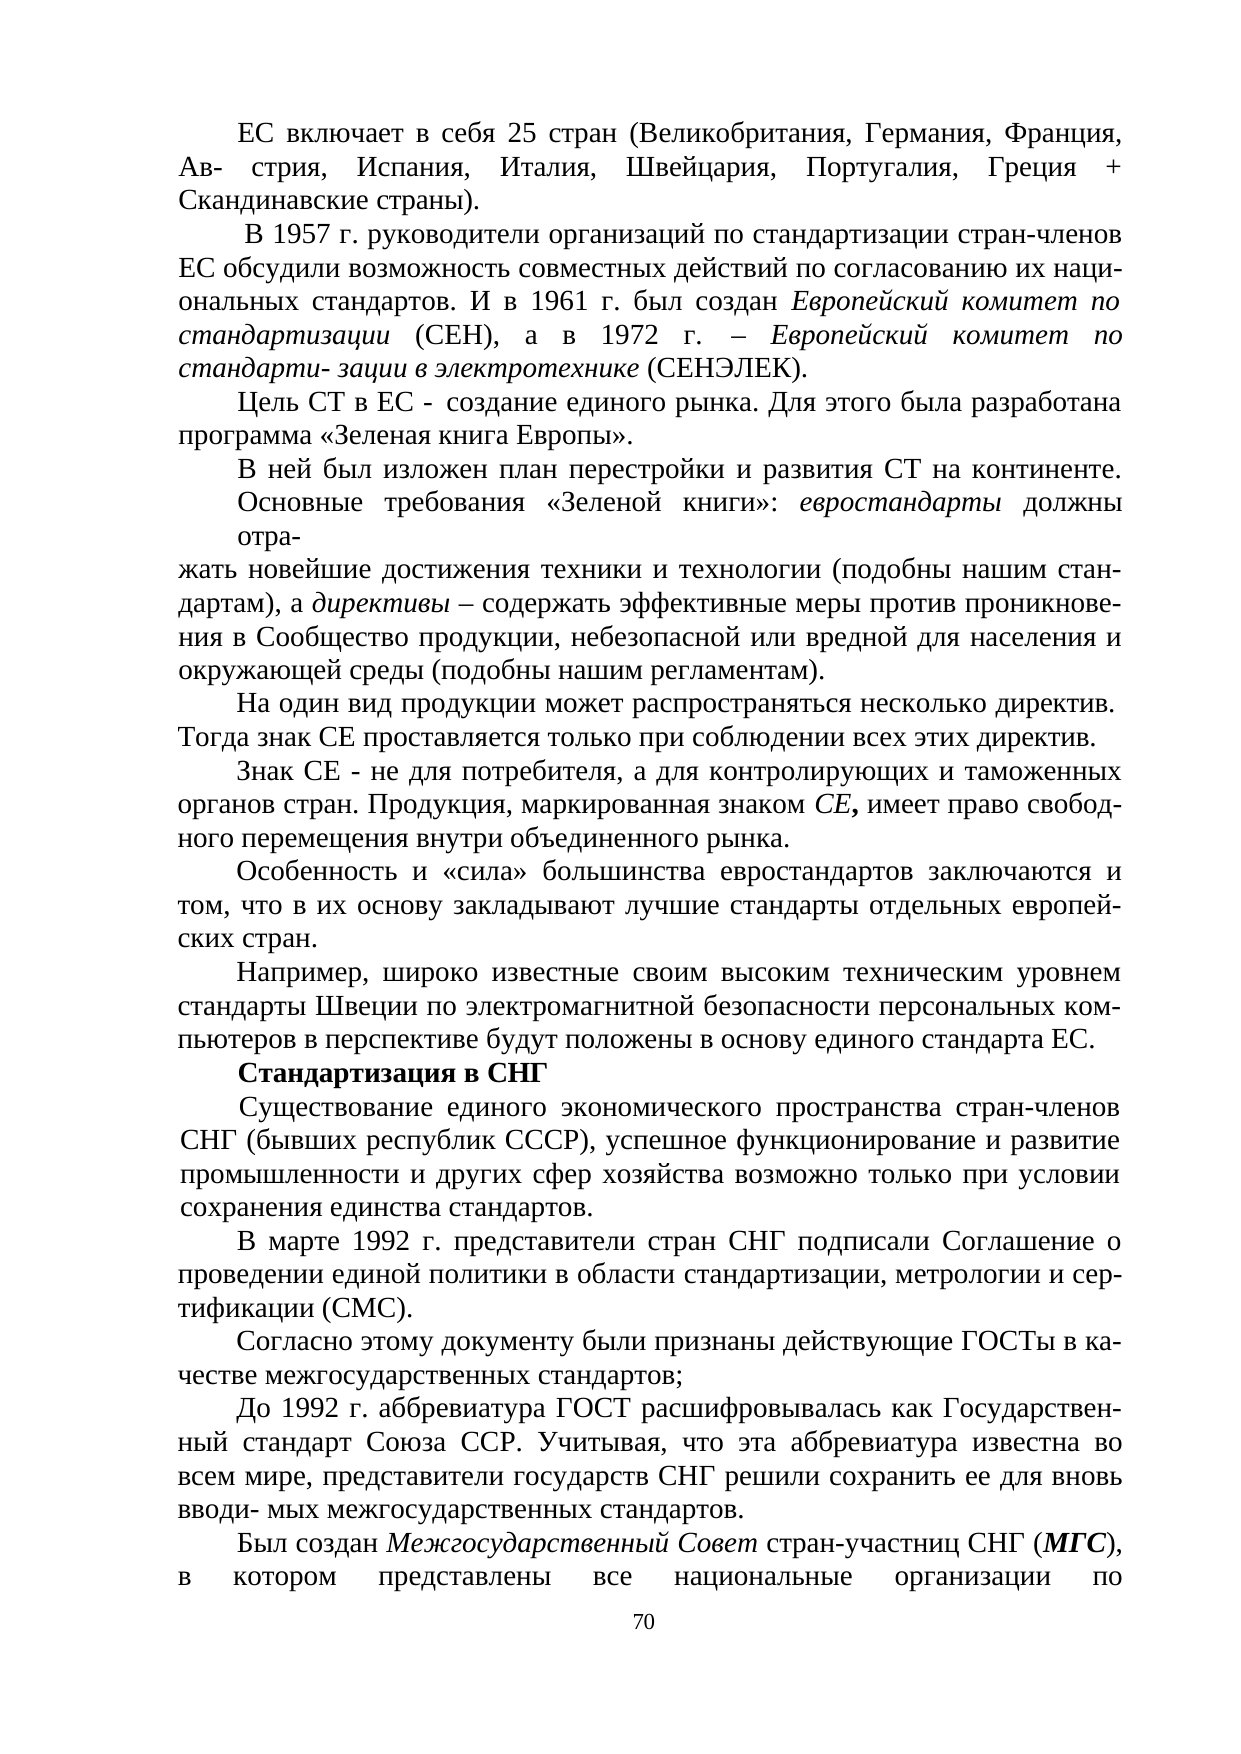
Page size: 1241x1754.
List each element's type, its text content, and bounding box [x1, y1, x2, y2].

text Цель СТ в ЕС - создание единого рынка. Для этого была разработана программа «Зеленая книга Европы». [178, 384, 1122, 451]
text Согласно этому документу были признаны действующие ГОСТы в ка- честве межгосударственных стандартов; [177, 1323, 1122, 1391]
text Тогда знак СЕ проставляется только при соблюдении всех этих директив. [177, 719, 1151, 753]
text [178, 1525, 1123, 1592]
text В марте 1992 г. представители стран СНГ подписали Соглашение о проведении единой политики в области стандартизации, метрологии и сер- тификации (СМС). [178, 1223, 1123, 1323]
text жать новейшие достижения техники и технологии (подобны нашим стан- дартам), а директивы – содержать эффективные меры против проникнове- ния в Сообщество продукции, небезопасной или вредной для населения и окружающей среды (подобны нашим регламентам). [178, 552, 1122, 686]
text В 1957 г. руководители организаций по стандартизации стран-членов ЕС обсудили возможность совместных действий по согласованию их наци- ональных стандартов. И в 1961 г. был создан Европейский комитет по стандартизации (СЕН), а в 1972 г. – Европейский комитет по стандарти- зации в электротехнике (СЕНЭЛЕК). [178, 216, 1123, 384]
text ЕС включает в себя 25 стран (Великобритания, Германия, Франция, Ав- стрия, Испания, Италия, Швейцария, Португалия, Греция + Скандинавские страны). [178, 115, 1122, 216]
text Существование единого экономического пространства стран-членов СНГ (бывших республик СССР), успешное функционирование и развитие промышленности и других сфер хозяйства возможно только при условии сохранения единства стандартов. [180, 1089, 1121, 1223]
text До 1992 г. аббревиатура ГОСТ расшифровывалась как Государствен- ный стандарт Союза ССР. Учитывая, что эта аббревиатура известна во всем мире, представители государств СНГ решили сохранить ее для вновь вводи- мых межгосударственных стандартов. [177, 1391, 1123, 1525]
text Особенность и «сила» большинства евростандартов заключаются и том, что в их основу закладывают лучшие стандарты oтдельных европей- ских стран. [177, 853, 1123, 954]
text Например, широко известные своим высоким техническим уровнем стандарты Швеции по электромагнитной безопасности персональных ком- пьютеров в перспективе будут положены в основу единого стандарта ЕС. [177, 954, 1122, 1055]
text Знак СЕ - не для потребителя, а для контролирующих и таможенных органов стран. Продукция, маркированная знаком СЕ, имеет право свобод- ного перемещения внутри объединенного рынка. [177, 753, 1122, 853]
text На один вид продукции может распространяться несколько директив. [236, 686, 1151, 719]
text В ней был изложен план перестройки и развития СТ на континенте. Основные требования «Зеленой книги»: евростандарты должны отра- [237, 451, 1123, 552]
subtitle Стандартизация в СНГ [237, 1055, 1151, 1089]
